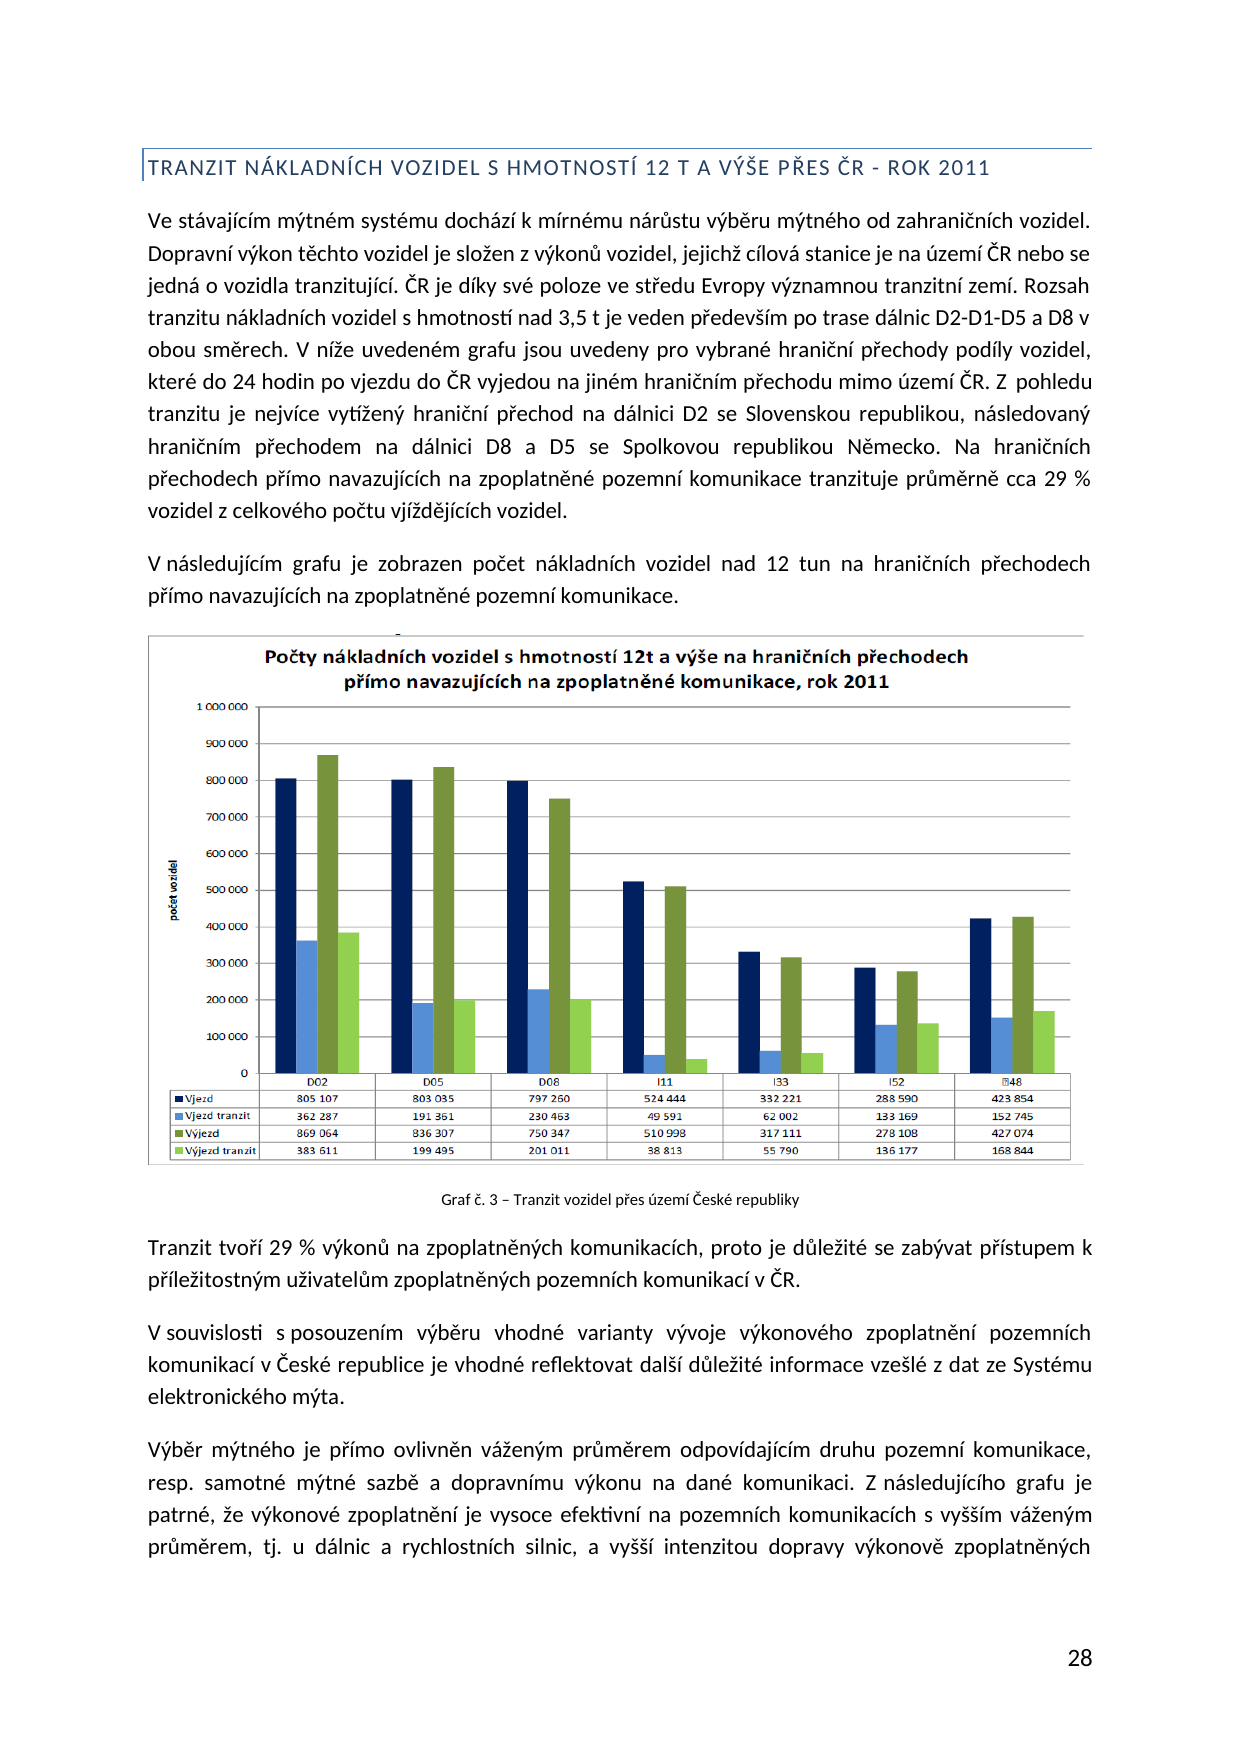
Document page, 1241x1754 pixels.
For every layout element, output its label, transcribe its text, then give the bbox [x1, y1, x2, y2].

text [148, 1436, 1092, 1560]
text V následujícím grafu je zobrazen počet nákladních vozidel nad 12 tun na hraničních přechodech přímo navazujících na zpoplatněné pozemní komunikace. [148, 549, 1092, 609]
text Tranzit tvoří 29 % výkonů na zpoplatněných komunikacích, proto je důležité se zabývat přístupem k příležitostným uživatelům zpoplatněných pozemních komunikací v ČR. [148, 1233, 1092, 1293]
text V souvislosti s posouzením výběru vhodné varianty vývoje výkonového zpoplatnění pozemních komunikací v České republice je vhodné reflektovat další důležité informace vzešlé z dat ze Systému elektronického mýta. [148, 1318, 1092, 1411]
text Graf č. 3 – Tranzit vozidel přes území České republiky [148, 1189, 1092, 1209]
text Ve stávajícím mýtném systému dochází k mírnému nárůstu výběru mýtného od zahraničních vozidel. Dopravní výkon těchto vozidel je složen z výkonů vozidel, jejichž cílová stanice je na území ČR nebo se jedná o vozidla tranzitující. ČR je díky své poloze ve středu Evropy významnou tranzitní zemí. Rozsah tranzitu nákladních vozidel s hmotností nad 3,5 t je veden především po trase dálnic D2-D1-D5 a D8 v obou směrech. V níže uvedeném grafu jsou uvedeny pro vybrané hraniční přechody podíly vozidel, které do 24 hodin po vjezdu do ČR vyjedou na jiném hraničním přechodu mimo území ČR. Z pohledu tranzitu je nejvíce vytížený hraniční přechod na dálnici D2 se Slovenskou republikou, následovaný hraničním přechodem na dálnici D8 a D5 se Spolkovou republikou Německo. Na hraničních přechodech přímo navazujících na zpoplatněné pozemní komunikace tranzituje průměrně cca 29 % vozidel z celkového počtu vjíždějících vozidel. [148, 206, 1092, 524]
subtitle Tranzit nákladních vozidel s hmotností 12 t a výše přes ČR - rok 2011 [144, 149, 1092, 181]
